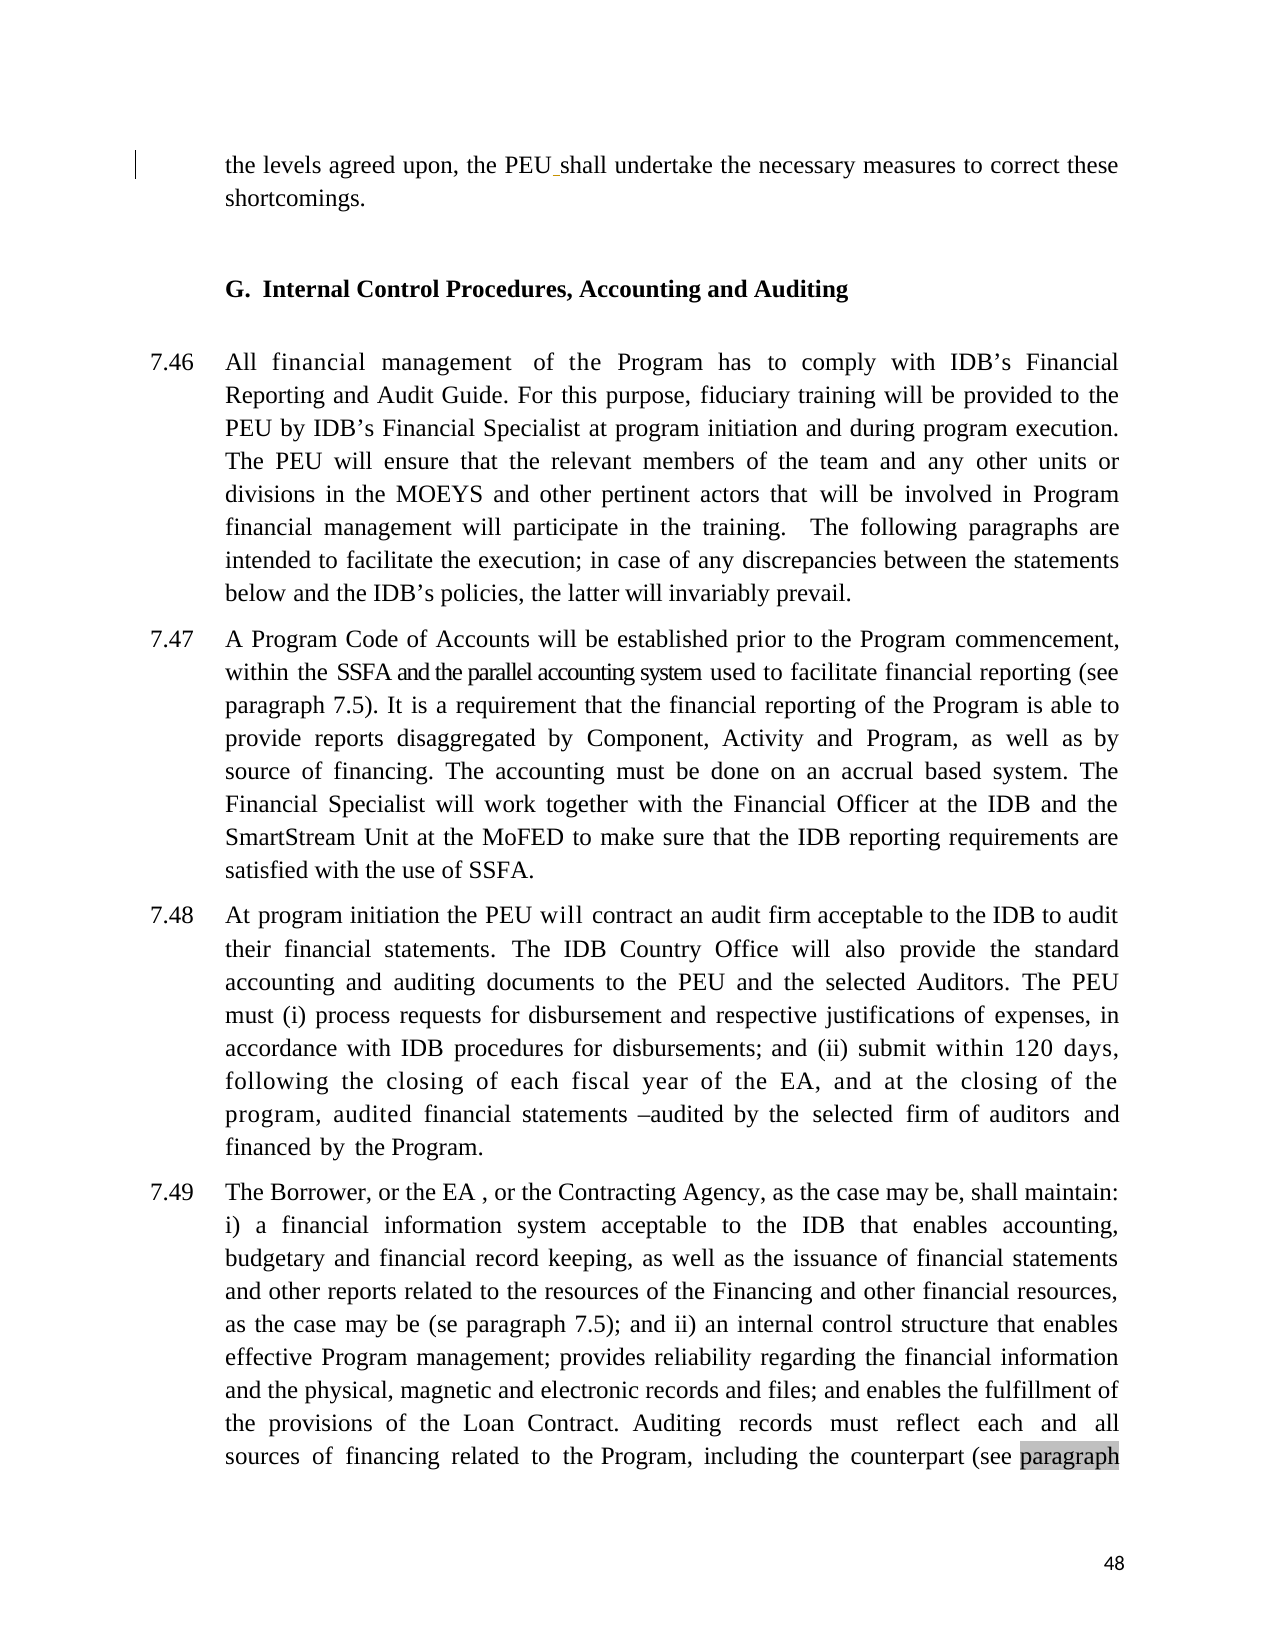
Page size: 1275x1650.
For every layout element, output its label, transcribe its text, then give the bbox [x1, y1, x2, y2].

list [150, 1177, 1119, 1470]
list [150, 150, 1119, 212]
subtitle Internal Control Procedures, Accounting and Auditing [225, 274, 1125, 303]
list All financial management of the Program has to comply with IDB’s Financial Reporting and Audit Guide. For this purpose, fiduciary training will be provided to the PEU by IDB’s Financial Specialist at program initiation and during program execution. The PEU will ensure that the relevant members of the team and any other units or divisions in the MOEYS and other pertinent actors that will be involved in Program financial management will participate in the training. The following paragraphs are intended to facilitate the execution; in case of any discrepancies between the statements below and the IDB’s policies, the latter will invariably prevail. [150, 347, 1119, 607]
list At program initiation the PEU will contract an audit firm acceptable to the IDB to audit their financial statements. The IDB Country Office will also provide the standard accounting and auditing documents to the PEU and the selected Auditors. The PEU must (i) process requests for disbursement and respective justifications of expenses, in accordance with IDB procedures for disbursements; and (ii) submit within 120 days, following the closing of each fiscal year of the EA, and at the closing of the program, audited financial statements –audited by the selected firm of auditors and financed by the Program. [150, 901, 1119, 1161]
list A Program Code of Accounts will be established prior to the Program commencement, within the SSFA and the parallel accounting system used to facilitate financial reporting (see paragraph 7.5). It is a requirement that the financial reporting of the Program is able to provide reports disaggregated by Component, Activity and Program, as well as by source of financing. The accounting must be done on an accrual based system. The Financial Specialist will work together with the Financial Officer at the IDB and the SmartStream Unit at the MoFED to make sure that the IDB reporting requirements are satisfied with the use of SSFA. [150, 624, 1119, 884]
